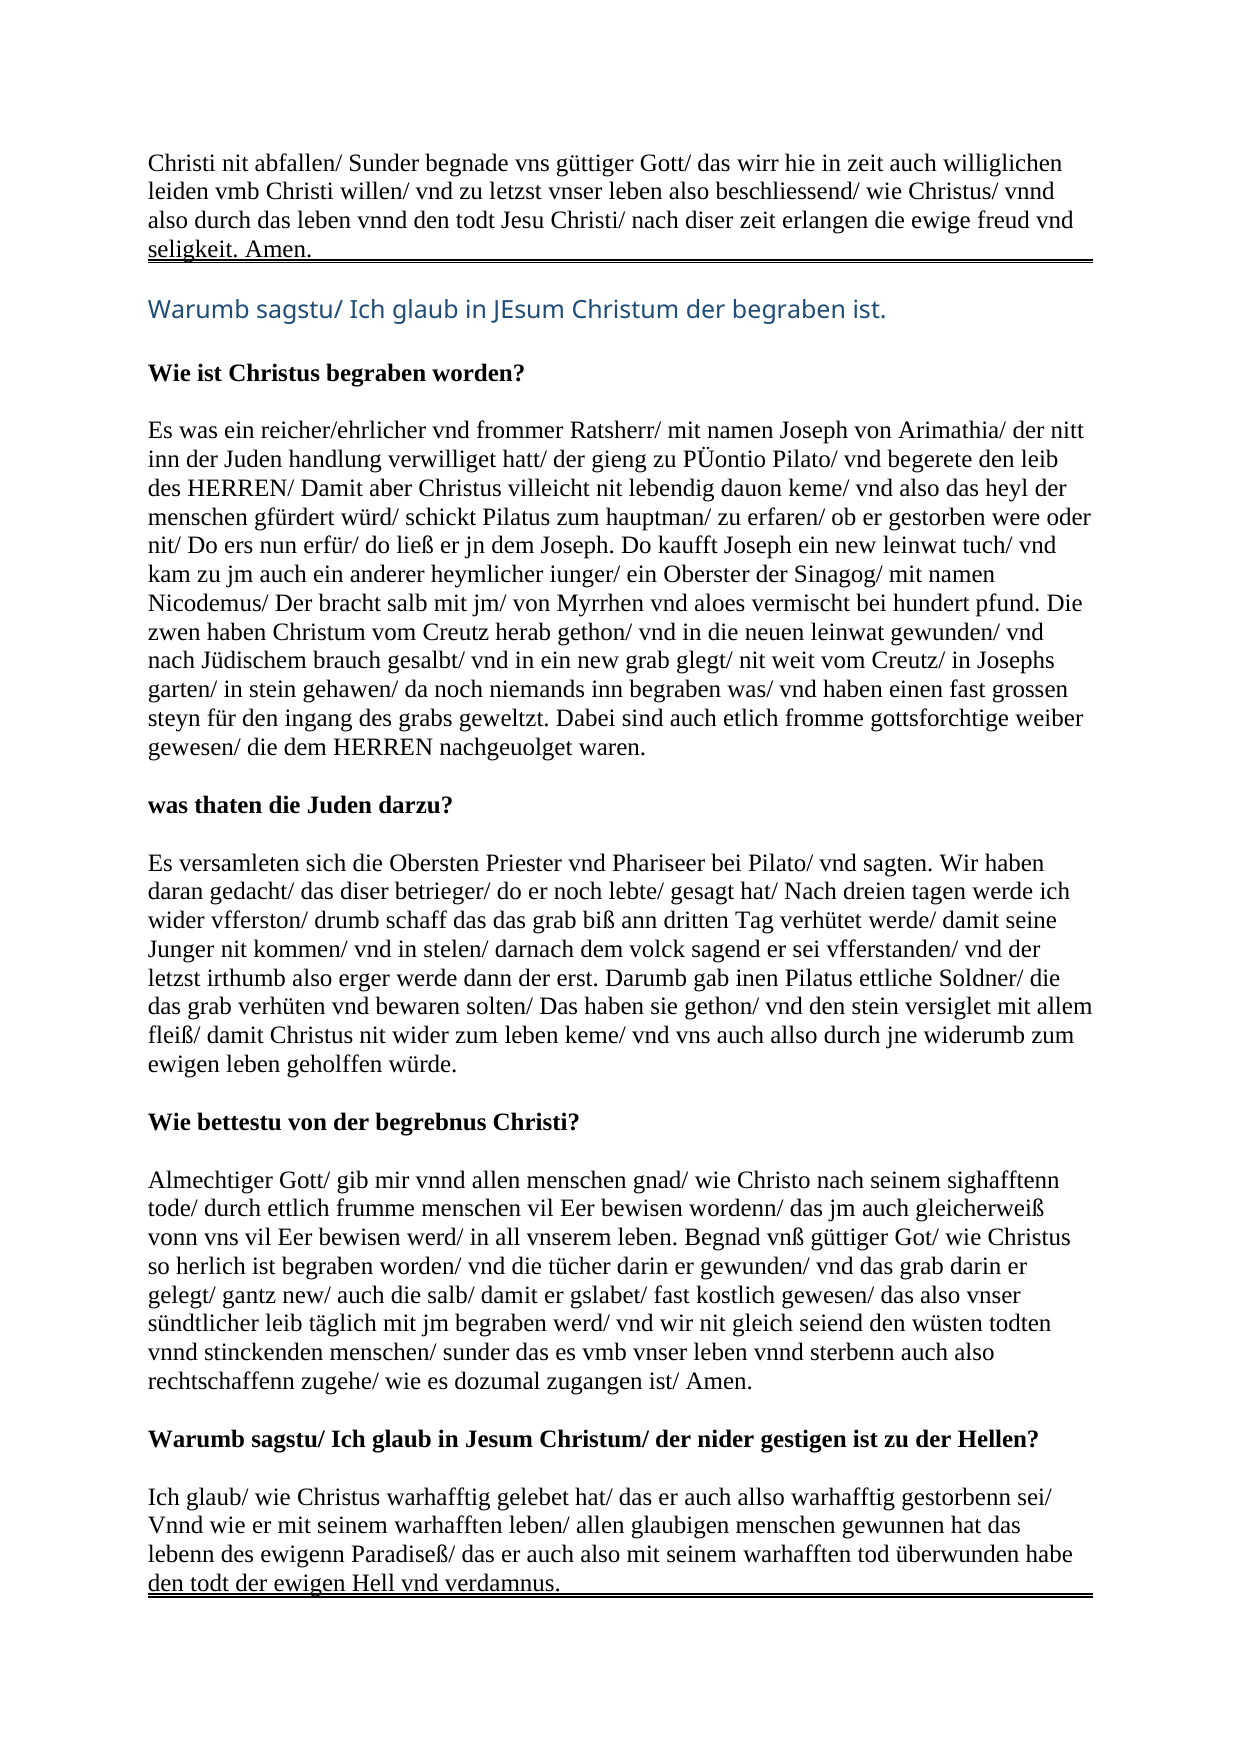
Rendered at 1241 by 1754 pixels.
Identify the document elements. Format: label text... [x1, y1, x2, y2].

subtitle Warumb sagstu/ Ich glaub in JEsum Christum der begraben ist. [148, 522, 1093, 556]
text Es was ein reicher/ehrlicher vnd frommer Ratsherr/ mit namen Joseph von Arimathia/ der nitt inn der Juden handlung verwilliget hatt/ der gieng zu PÜontio Pilato/ vnd begerete den leib des HERREN/ Damit aber Christus villeicht nit lebendig dauon keme/ vnd also das heyl der menschen gfürdert würd/ schickt Pilatus zum hauptman/ zu erfaren/ ob er gestorben were oder nit/ Do ers nun erfür/ do ließ er jn dem Joseph. Do kaufft Joseph ein new leinwat tuch/ vnd kam zu jm auch ein anderer heymlicher iunger/ ein Oberster der Sinagog/ mit namen Nicodemus/ Der bracht salb mit jm/ von Myrrhen vnd aloes vermischt bei hundert pfund. Die zwen haben Christum vom Creutz herab gethon/ vnd in die neuen leinwat gewunden/ vnd nach Jüdischem brauch gesalbt/ vnd in ein new grab glegt/ nit weit vom Creutz/ in Josephs garten/ in stein gehawen/ da noch niemands inn begraben was/ vnd haben einen fast grossen steyn für den ingang des grabs geweltzt. Dabei sind auch etlich fromme gottsforchtige weiber gewesen/ die dem HERREN nachgeuolget waren. [148, 646, 1093, 991]
text was thaten die Juden darzu? [148, 1020, 1093, 1048]
text Wie ist Christus begraben worden? [148, 588, 1093, 616]
text Almechtiger Gott/ gib mir vnnd allen menschen gnad/ wie Christo nach seinem sighafftenn tode/ durch ettlich frumme menschen vil Eer bewisen wordenn/ das jm auch gleicherweiß vonn vns vil Eer bewisen werd/ in all vnserem leben. Begnad vnß güttiger Got/ wie Christus so herlich ist begraben worden/ vnd die tücher darin er gewunden/ vnd das grab darin er gelegt/ gantz new/ auch die salb/ damit er gslabet/ fast kostlich gewesen/ das also vnser sündtlicher leib täglich mit jm begraben werd/ vnd wir nit gleich seiend den wüsten todten vnnd stinckenden menschen/ sunder das es vmb vnser leben vnnd sterbenn auch also rechtschaffenn zugehe/ wie es dozumal zugangen ist/ Amen. [148, 1395, 1093, 1625]
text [148, 148, 1093, 489]
text Es versamleten sich die Obersten Priester vnd Phariseer bei Pilato/ vnd sagten. Wir haben daran gedacht/ das diser betrieger/ do er noch lebte/ gesagt hat/ Nach dreien tagen werde ich wider vfferston/ drumb schaff das das grab biß ann dritten Tag verhütet werde/ damit seine Junger nit kommen/ vnd in stelen/ darnach dem volck sagend er sei vfferstanden/ vnd der letzst irthumb also erger werde dann der erst. Darumb gab inen Pilatus ettliche Soldner/ die das grab verhüten vnd bewaren solten/ Das haben sie gethon/ vnd den stein versiglet mit allem fleiß/ damit Christus nit wider zum leben keme/ vnd vns auch allso durch jne widerumb zum ewigen leben geholffen würde. [148, 1078, 1093, 1308]
text Wie bettestu von der begrebnus Christi? [148, 1337, 1093, 1366]
